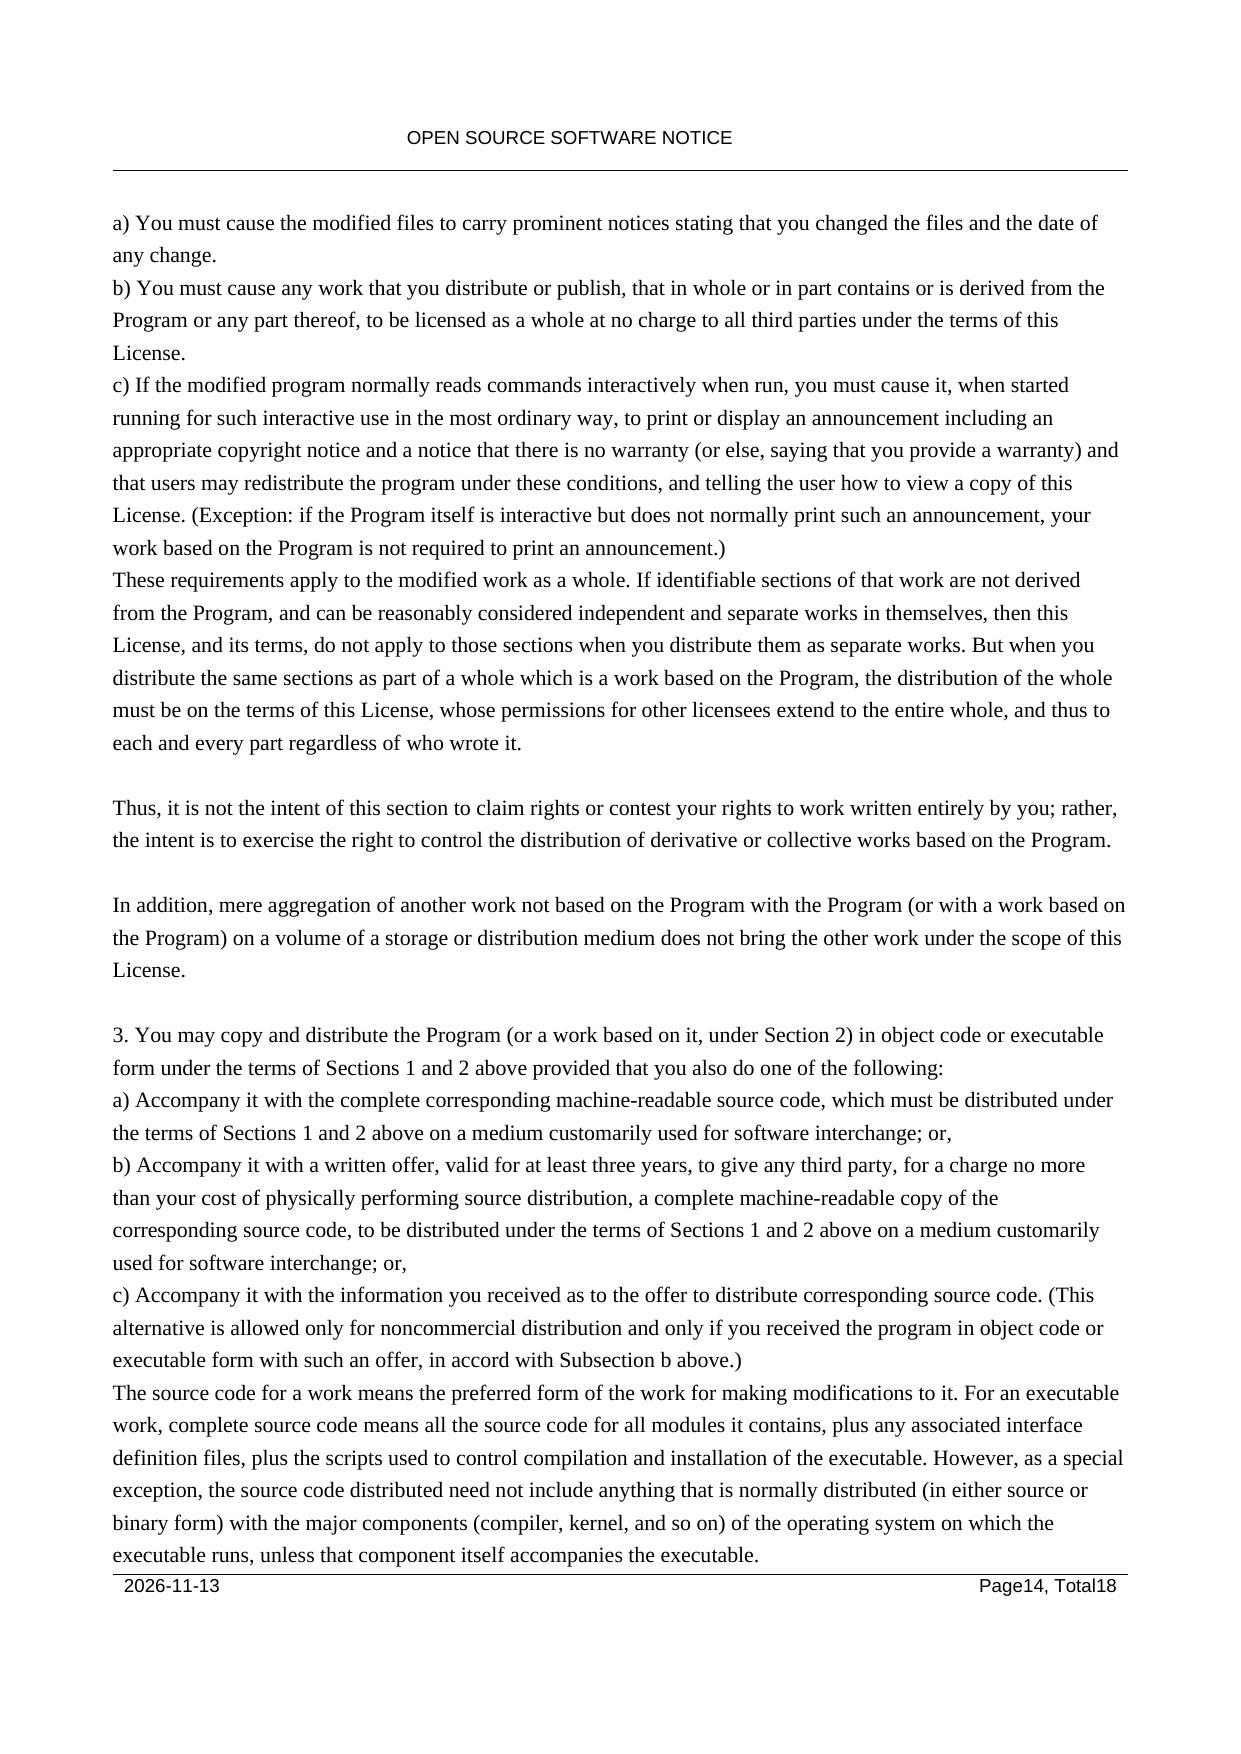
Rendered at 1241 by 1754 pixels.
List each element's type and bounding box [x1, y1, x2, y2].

text [112, 206, 1128, 1571]
